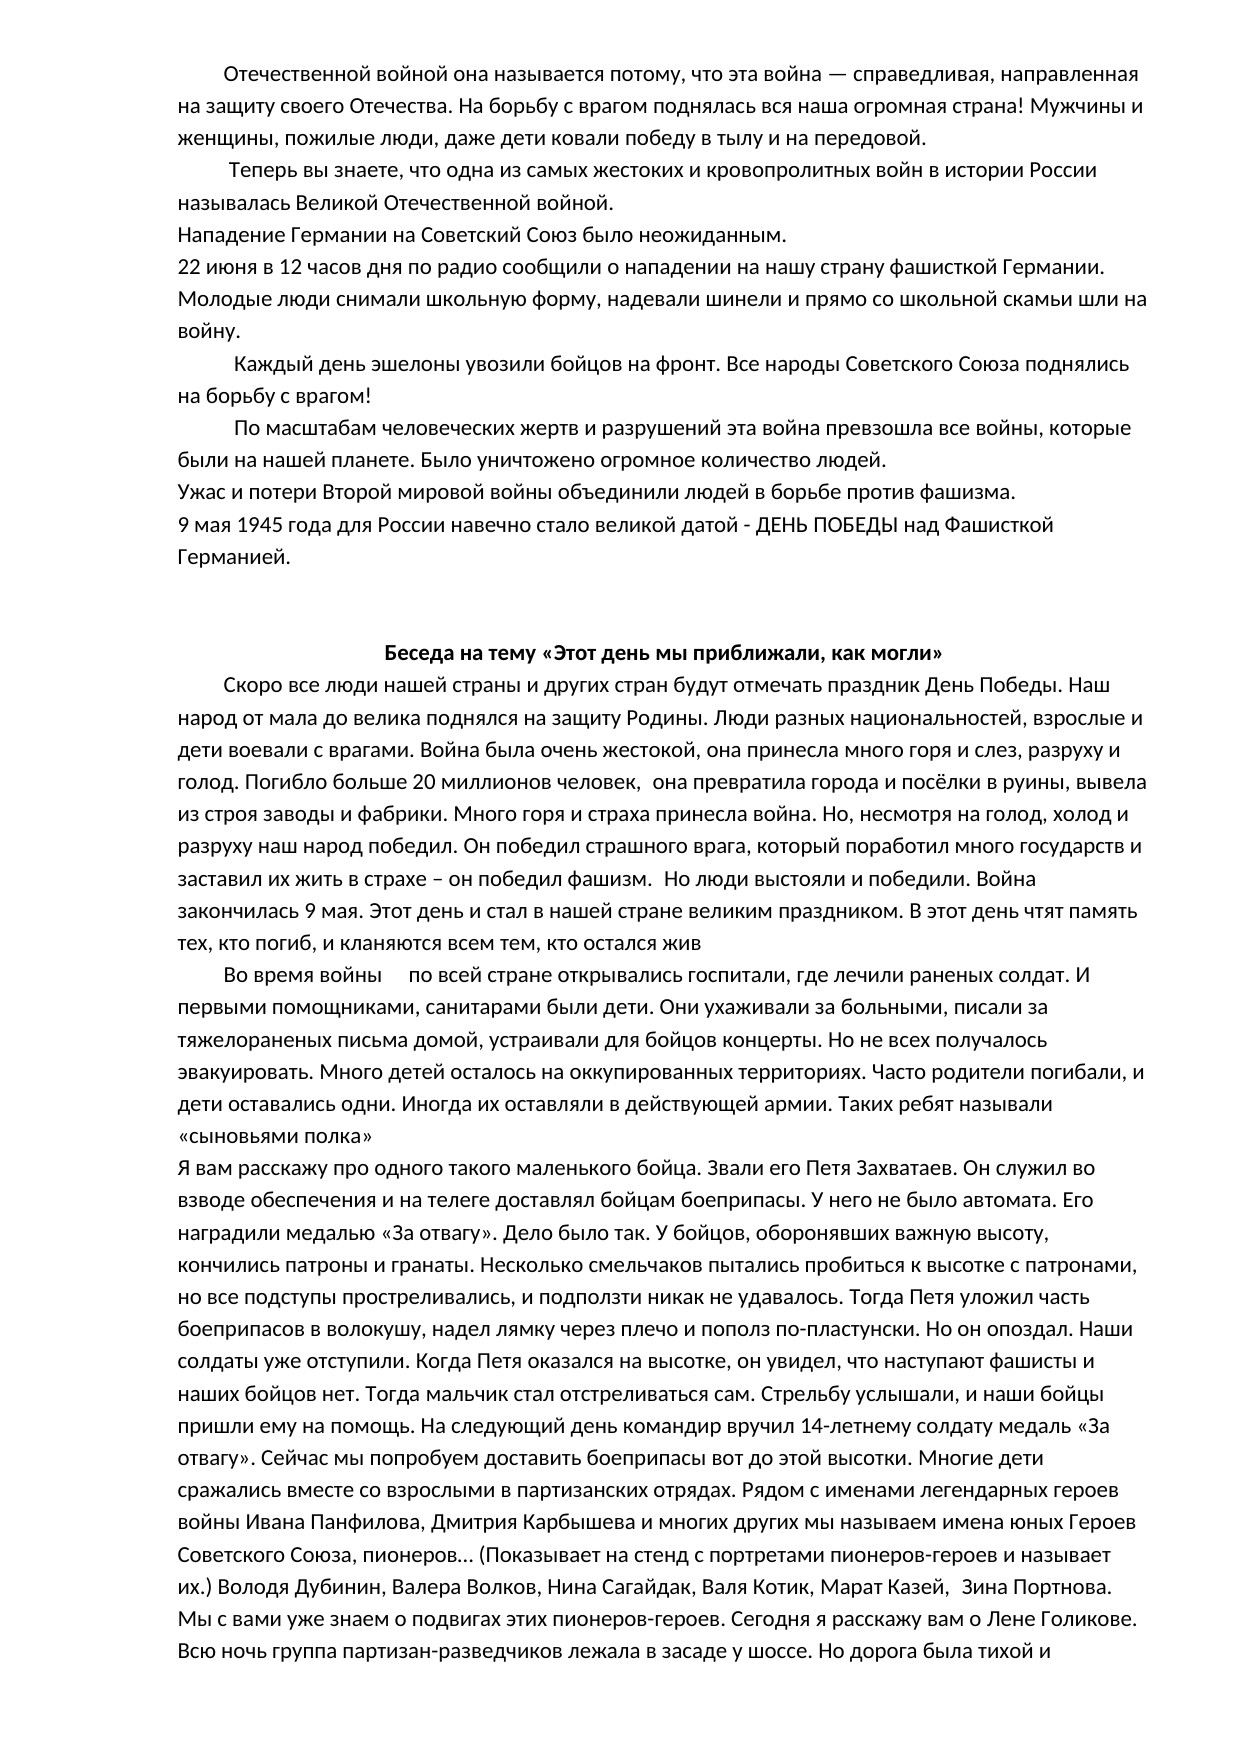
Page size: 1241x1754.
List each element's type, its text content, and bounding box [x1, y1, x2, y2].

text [177, 1604, 1152, 1664]
text Каждый день эшелоны увозили бойцов на фронт. Все народы Советского Союза поднялись на борьбу с врагом! [177, 349, 1152, 409]
text Ужас и потери Второй мировой войны объединили людей в борьбе против фашизма. [177, 477, 1152, 506]
text Отечественной войной она называется потому, что эта война — справедливая, направленная на защиту своего Отечества. На борьбу с врагом поднялась вся наша огромная страна! Мужчины и женщины, пожилые люди, даже дети ковали победу в тылу и на передовой. [177, 59, 1152, 151]
text 9 мая 1945 года для России навечно стало великой датой - ДЕНЬ ПОБЕДЫ над Фашисткой Германией. [177, 510, 1152, 570]
text Я вам расскажу про одного такого маленького бойца. Звали его Петя Захватаев. Он служил во взводе обеспечения и на телеге доставлял бойцам боеприпасы. У него не было автомата. Его наградили медалью «За отвагу». Дело было так. У бойцов, оборонявших важную высоту, кончились патроны и гранаты. Несколько смельчаков пытались пробиться к высотке с патронами, но все подступы простреливались, и подползти никак не удавалось. Тогда Петя уложил часть боеприпасов в волокушу, надел лямку через плечо и пополз по-пластунски. Но он опоздал. Наши солдаты уже отступили. Когда Петя оказался на высотке, он увидел, что наступают фашисты и наших бойцов нет. Тогда мальчик стал отстреливаться сам. Стрельбу услышали, и наши бойцы пришли ему на помощь. На следующий день командир вручил 14-летнему солдату медаль «За отвагу». Сейчас мы попробуем доставить боеприпасы вот до этой высотки. Многие дети сражались вместе со взрослыми в партизанских отрядах. Рядом с именами легендарных героев войны Ивана Панфилова, Дмитрия Карбышева и многих других мы называем имена юных Героев Советского Союза, пионеров… (Показывает на стенд с портретами пионеров-героев и называет их.) Володя Дубинин, Валера Волков, Нина Сагайдак, Валя Котик, Марат Казей, Зина Портнова. [177, 1153, 1152, 1600]
text Нападение Германии на Советский Союз было неожиданным. [177, 220, 1152, 248]
text По масштабам человеческих жертв и разрушений эта война превзошла все войны, которые были на нашей планете. Было уничтожено огромное количество людей. [177, 413, 1152, 473]
text Во время войны по всей стране открывались госпитали, где лечили раненых солдат. И первыми помощниками, санитарами были дети. Они ухаживали за больными, писали за тяжелораненых письма домой, устраивали для бойцов концерты. Но не всех получалось эвакуировать. Много детей осталось на оккупированных территориях. Часто родители погибали, и дети оставались одни. Иногда их оставляли в действующей армии. Таких ребят называли «сыновьями полка» [177, 960, 1152, 1149]
text 22 июня в 12 часов дня по радио сообщили о нападении на нашу страну фашисткой Германии. Молодые люди снимали школьную форму, надевали шинели и прямо со школьной скамьи шли на войну. [177, 252, 1152, 344]
text Беседа на тему «Этот день мы приближали, как могли» [177, 638, 1152, 666]
text Теперь вы знаете, что одна из самых жестоких и кровопролитных войн в истории России называлась Великой Отечественной войной. [177, 156, 1152, 216]
text Скоро все люди нашей страны и других стран будут отмечать праздник День Победы. Наш народ от мала до велика поднялся на защиту Родины. Люди разных национальностей, взрослые и дети воевали с врагами. Война была очень жестокой, она принесла много горя и слез, разруху и голод. Погибло больше 20 миллионов человек, она превратила города и посёлки в руины, вывела из строя заводы и фабрики. Много горя и страха принесла война. Но, несмотря на голод, холод и разруху наш народ победил. Он победил страшного врага, который поработил много государств и заставил их жить в страхе – он победил фашизм. Но люди выстояли и победили. Война закончилась 9 мая. Этот день и стал в нашей стране великим праздником. В этот день чтят память тех, кто погиб, и кланяются всем тем, кто остался жив [177, 671, 1152, 956]
